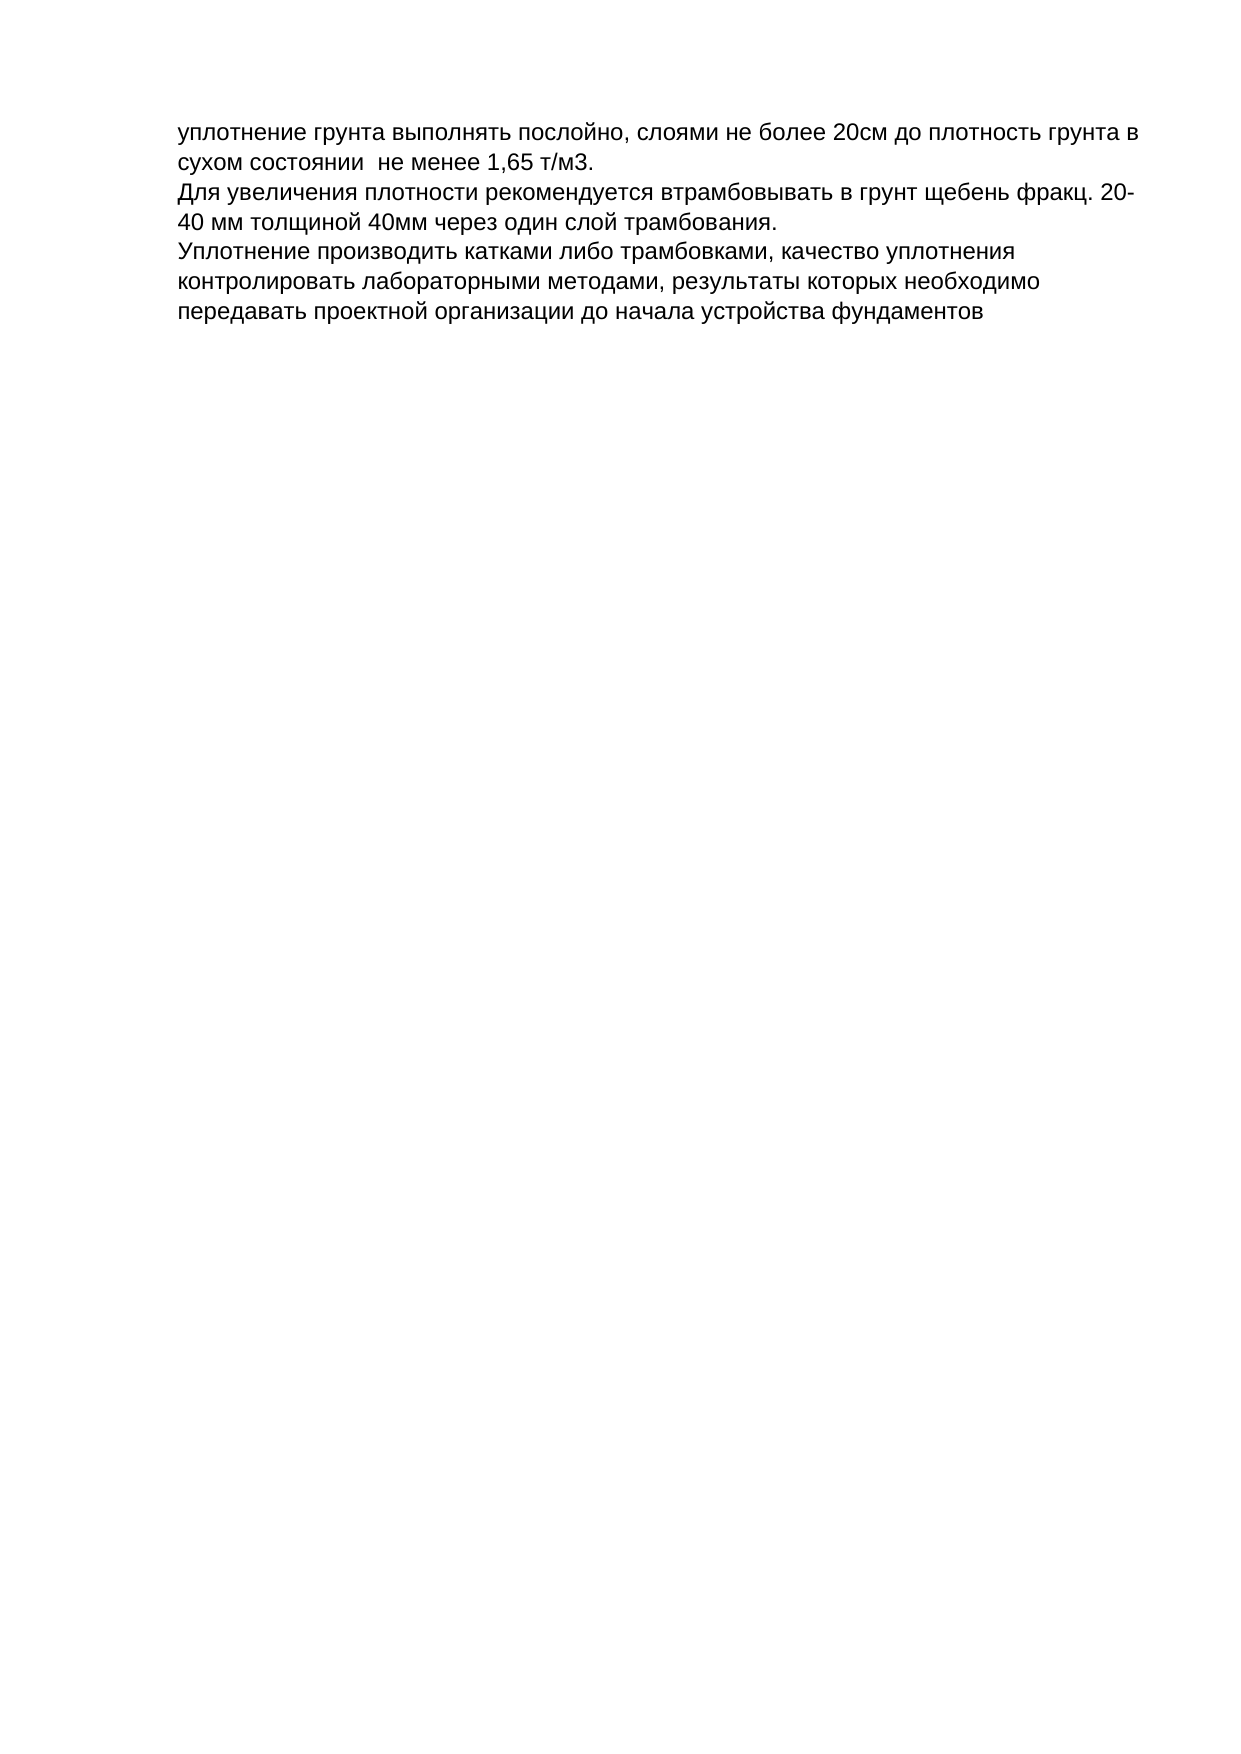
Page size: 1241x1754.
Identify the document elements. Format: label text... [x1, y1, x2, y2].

text уплотнение грунта выполнять послойно, слоями не более 20см до плотность грунта в сухом состоянии не менее 1,65 т/м3. Для увеличения плотности рекомендуется втрамбовывать в грунт щебень фракц. 20-40 мм толщиной 40мм через один слой трамбования. Уплотнение производить катками либо трамбовками, качество уплотнения контролировать лабораторными методами, результаты которых необходимо передавать проектной организации до начала устройства фундаментов [177, 118, 1152, 324]
